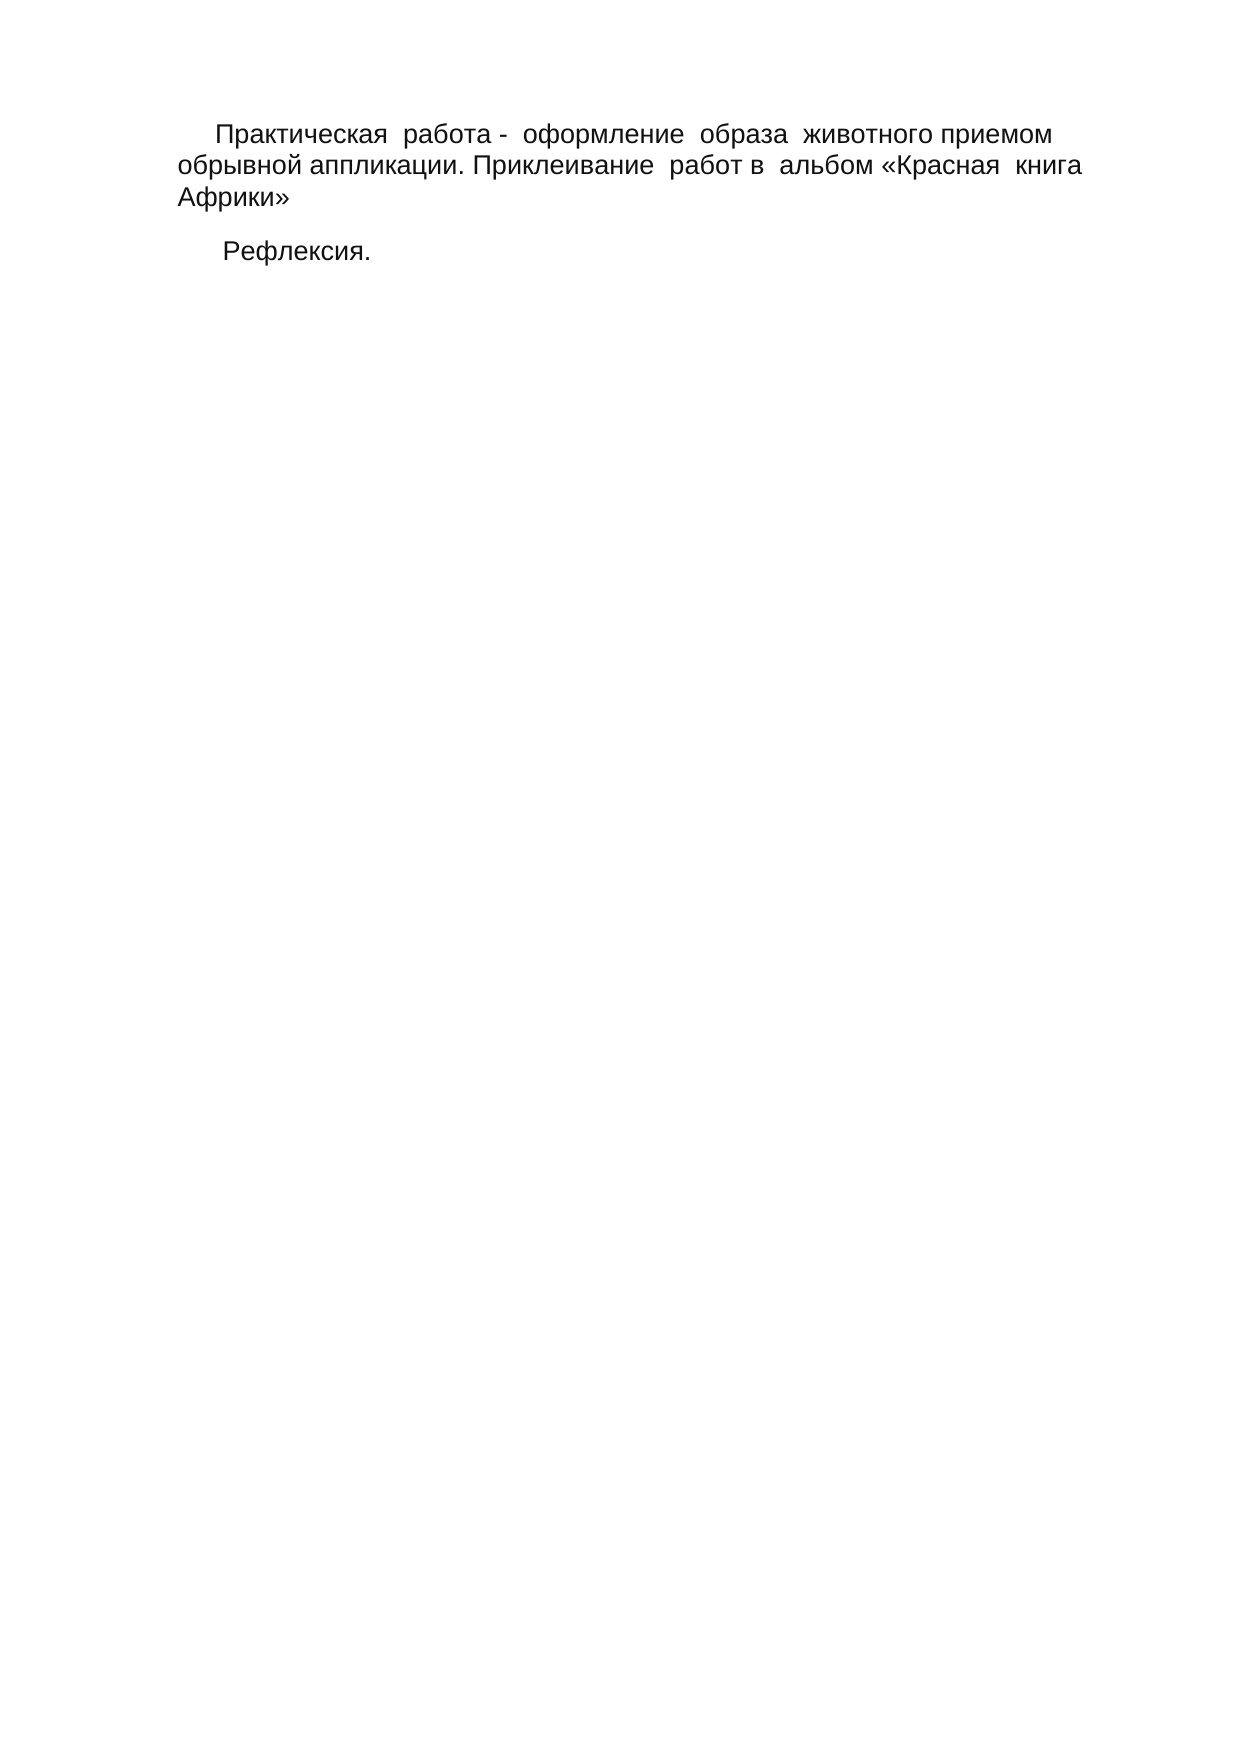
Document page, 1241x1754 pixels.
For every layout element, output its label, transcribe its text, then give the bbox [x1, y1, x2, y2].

text Практическая работа - оформление образа животного приемом обрывной аппликации. Приклеивание работ в альбом «Красная книга Африки» [177, 118, 1152, 212]
text Рефлексия. [177, 235, 1152, 267]
